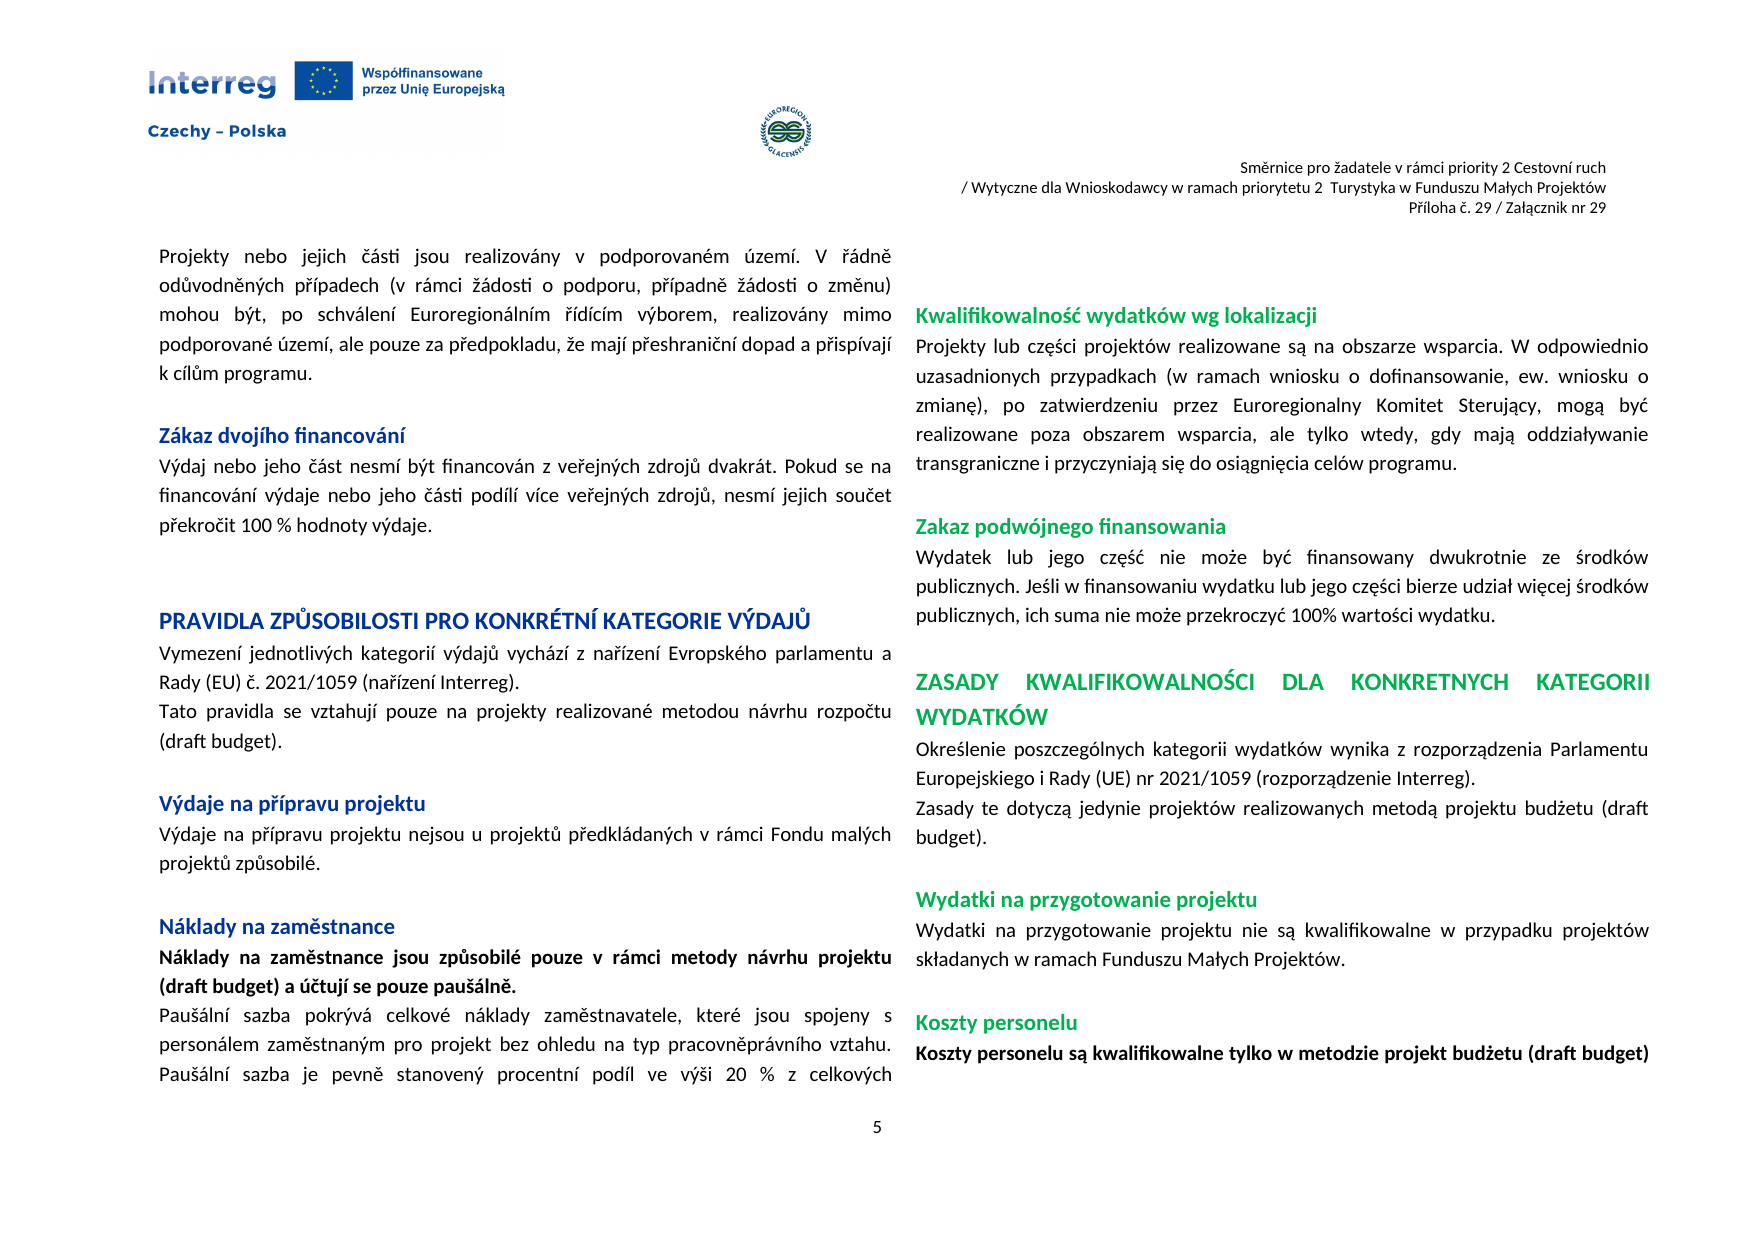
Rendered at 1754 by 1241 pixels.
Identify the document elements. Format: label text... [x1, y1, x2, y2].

picture [760, 106, 812, 157]
picture [147, 44, 507, 157]
